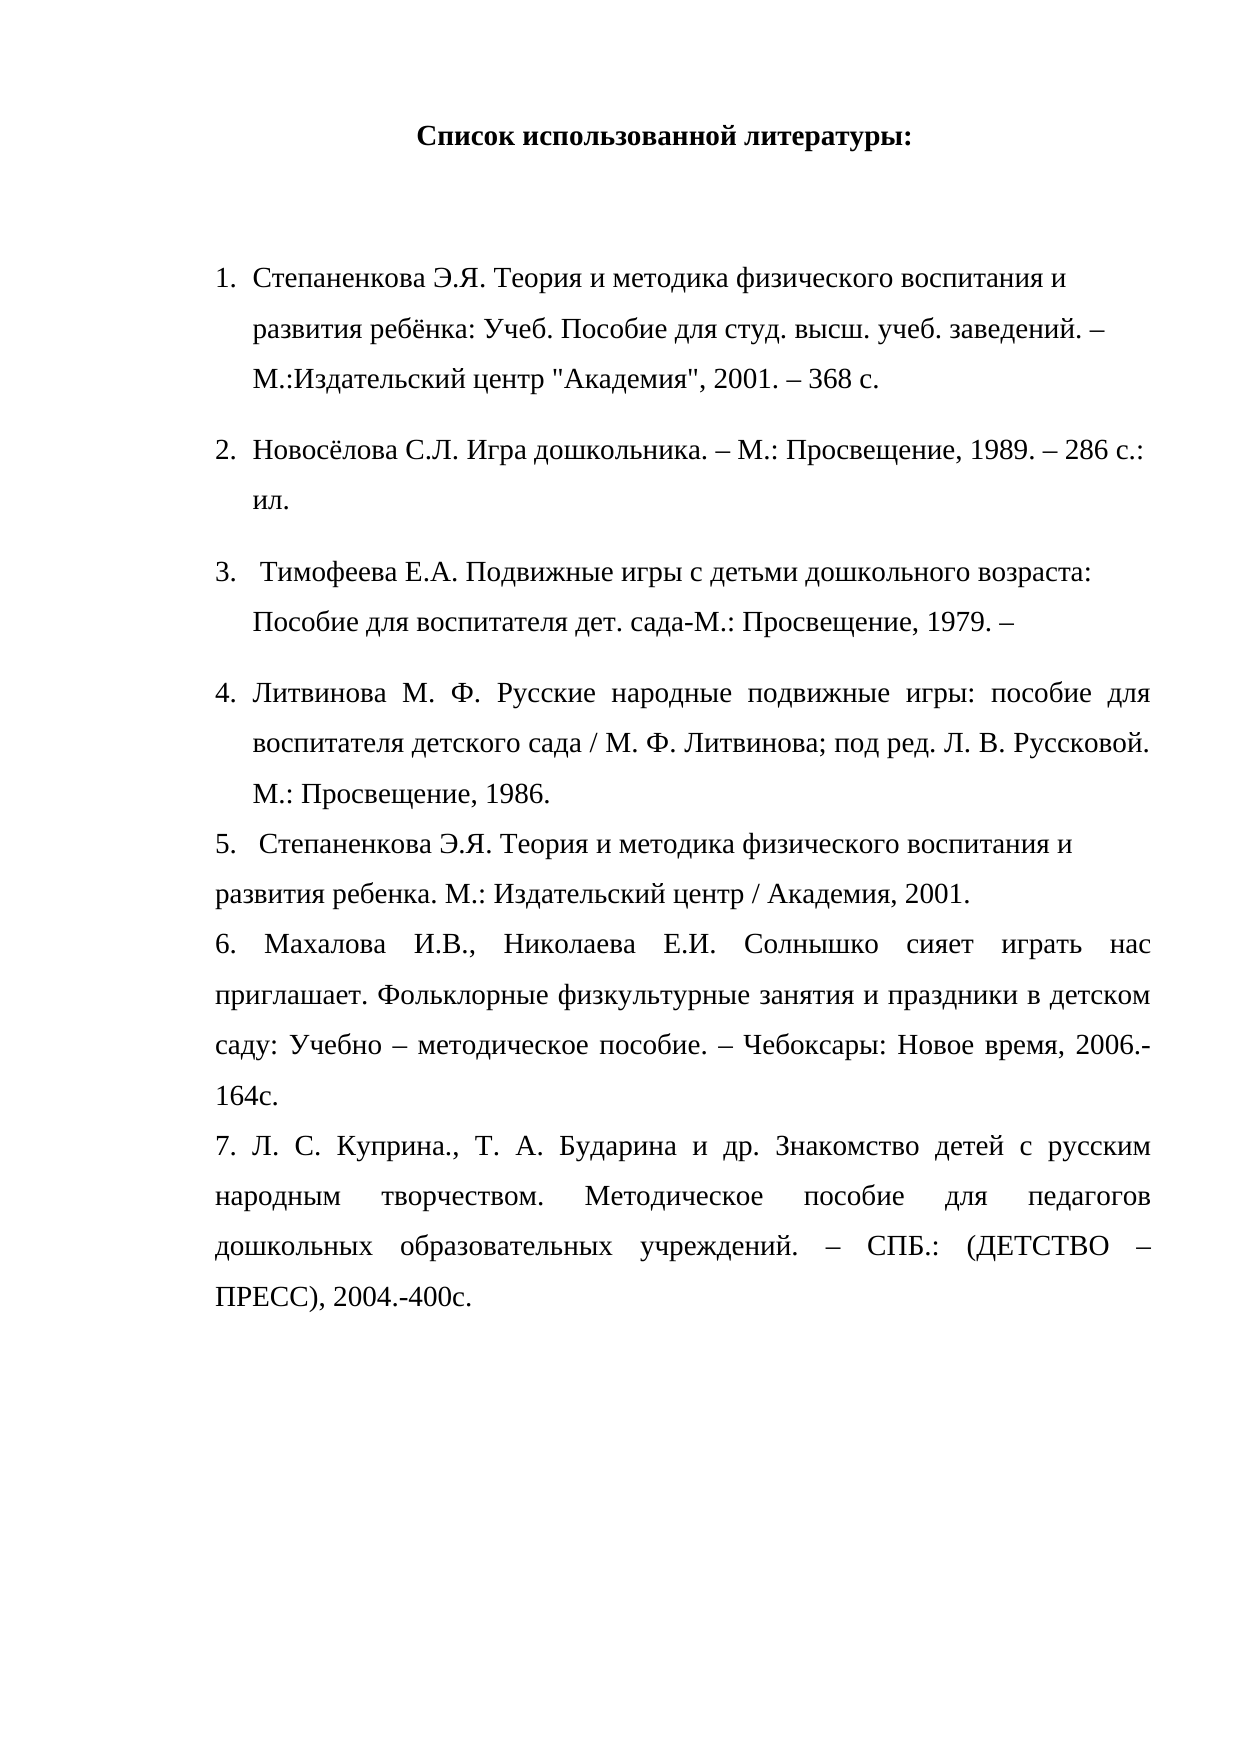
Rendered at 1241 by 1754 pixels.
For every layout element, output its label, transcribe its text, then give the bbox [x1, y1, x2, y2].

text 6. Махалова И.В., Николаева Е.И. Солнышко сияет играть нас приглашает. Фольклорные физкультурные занятия и праздники в детском саду: Учебно – методическое пособие. – Чебоксары: Новое время, 2006.- 164с. [215, 927, 1152, 1111]
text Список использованной литературы: [177, 118, 1152, 152]
list Литвинова М. Ф. Русские народные подвижные игры: пособие для воспитателя детского сада / М. Ф. Литвинова; под ред. Л. В. Руссковой. М.: Просвещение, 1986. [215, 675, 1152, 809]
list Новосёлова С.Л. Игра дошкольника. – М.: Просвещение, 1989. – 286 с.: ил. [215, 432, 1152, 516]
text 5. Степаненкова Э.Я. Теория и методика физического воспитания и развития ребенка. М.: Издательский центр / Академия, 2001. [215, 826, 1152, 910]
list Степаненкова Э.Я. Теория и методика физического воспитания и развития ребёнка: Учеб. Пособие для студ. высш. учеб. заведений. – М.:Издательский центр "Академия", 2001. – 368 с. [215, 260, 1152, 394]
text 7. Л. С. Куприна., Т. А. Бударина и др. Знакомство детей с русским народным творчеством. Методическое пособие для педагогов дошкольных образовательных учреждений. – СПБ.: (ДЕТСТВО – ПРЕСС), 2004.-400с. [215, 1128, 1152, 1312]
list Тимофеева Е.А. Подвижные игры с детьми дошкольного возраста: Пособие для воспитателя дет. сада-М.: Просвещение, 1979. – [215, 554, 1152, 637]
